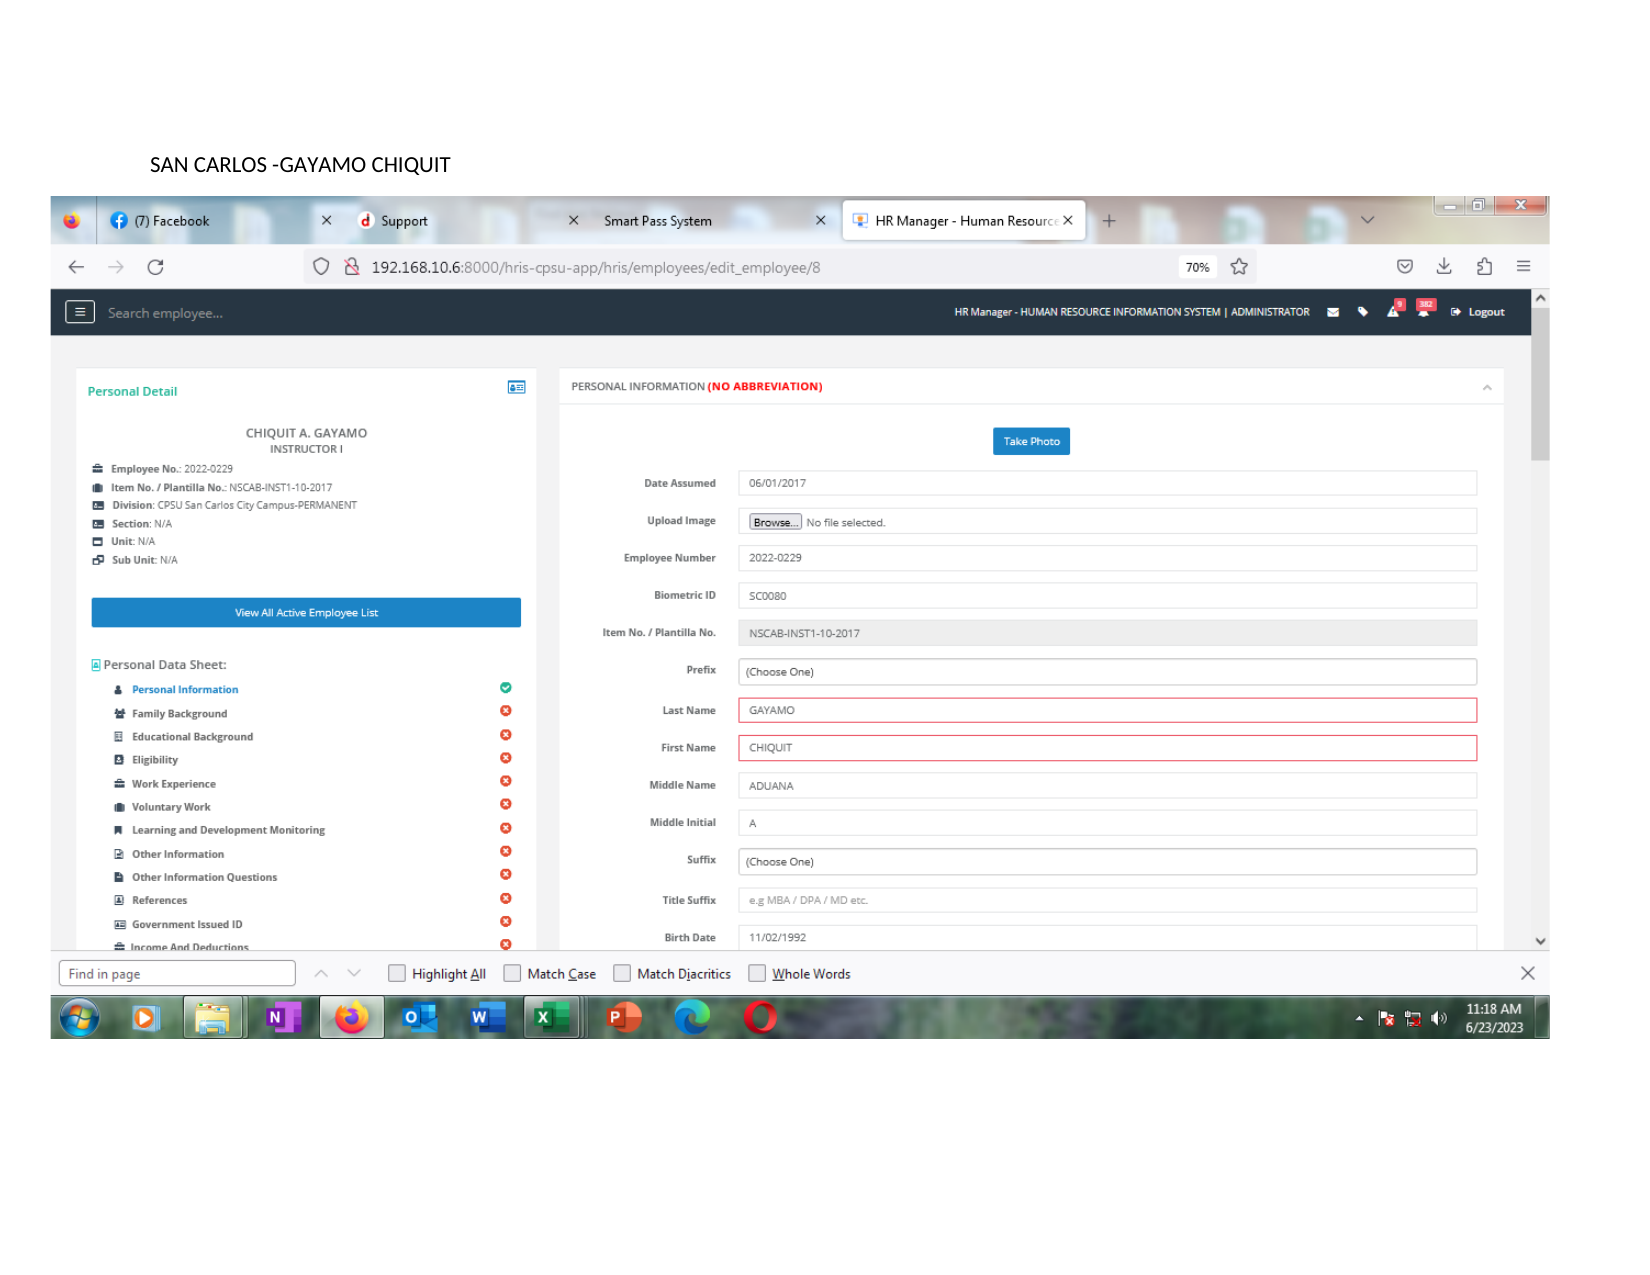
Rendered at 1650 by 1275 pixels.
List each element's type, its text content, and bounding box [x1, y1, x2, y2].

text SAN CARLOS -GAYAMO CHIQUIT [150, 150, 1500, 178]
picture [50, 196, 1550, 1039]
